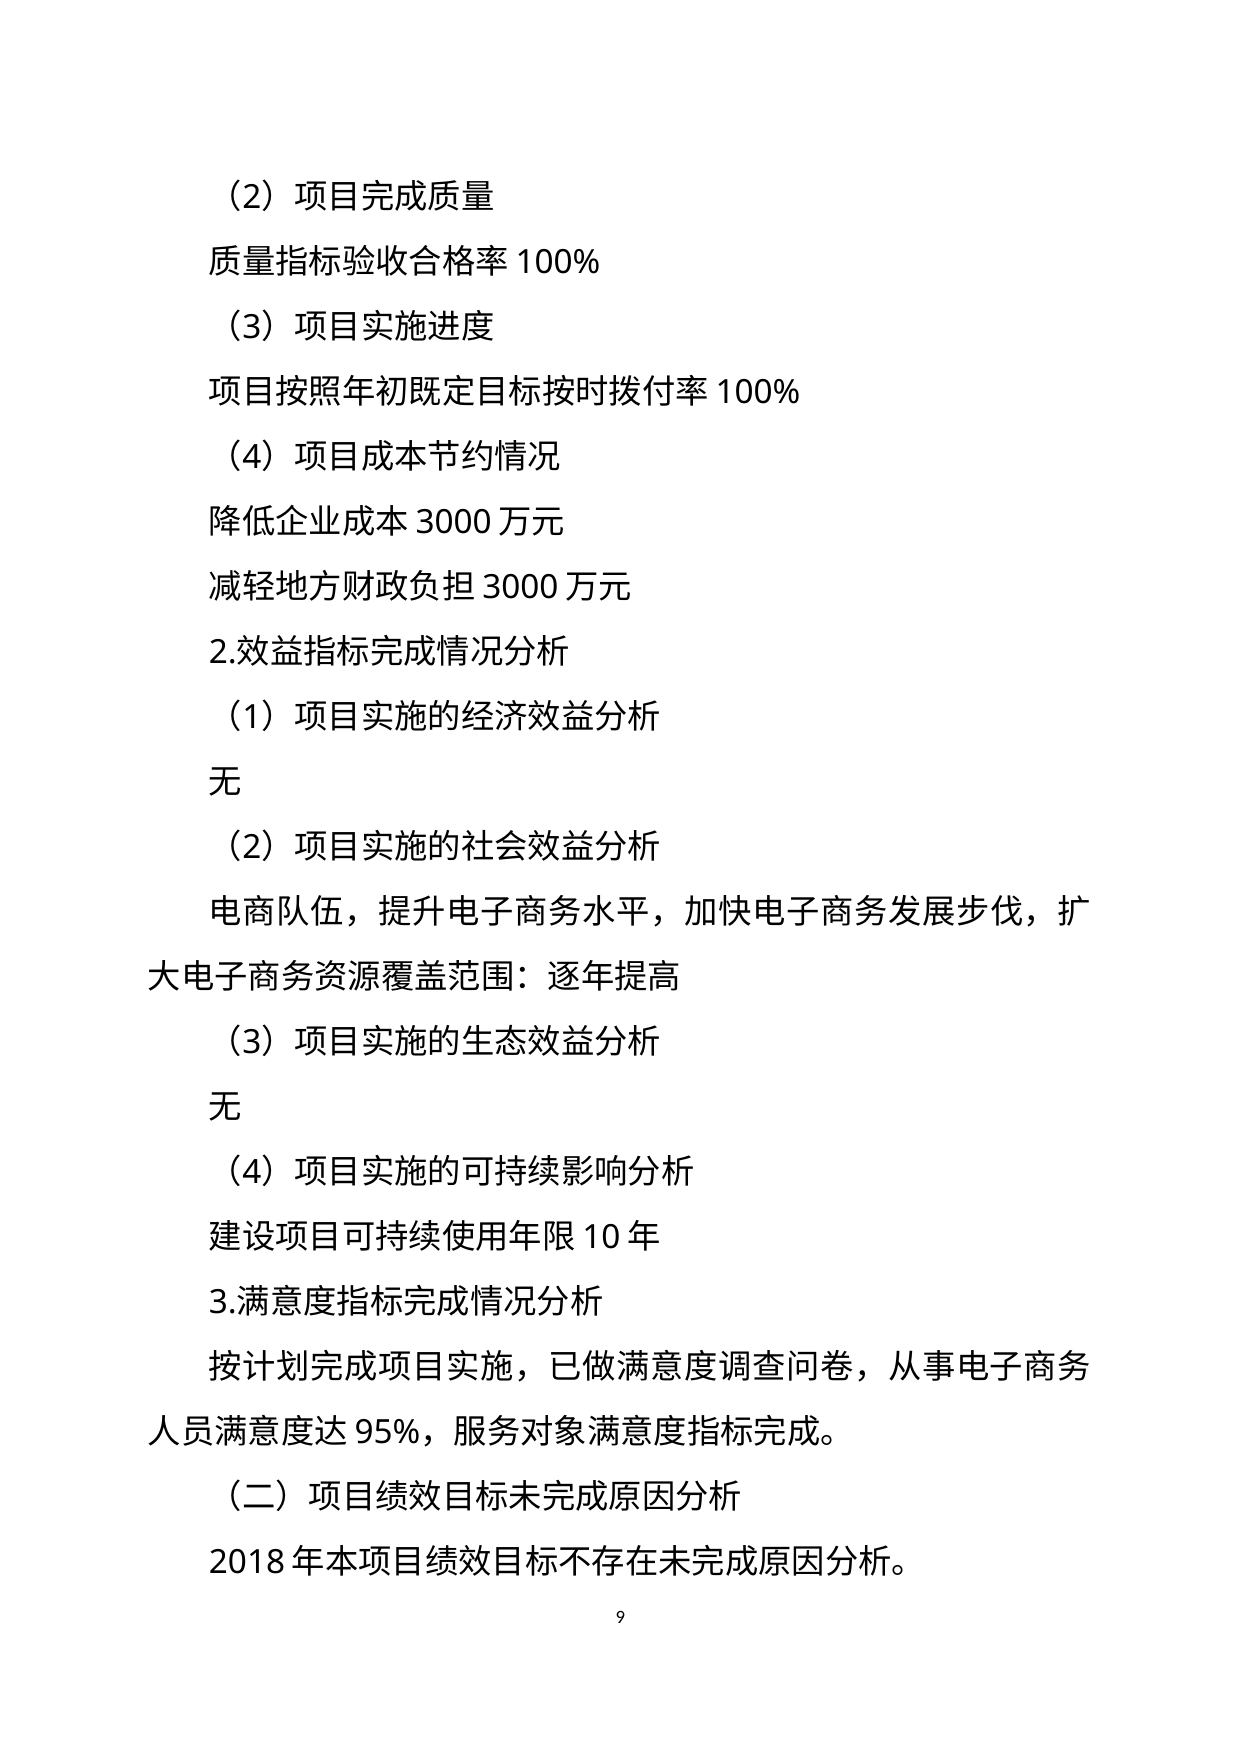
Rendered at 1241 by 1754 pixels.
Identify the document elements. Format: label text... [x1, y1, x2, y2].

text 按计划完成项目实施，已做满意度调查问卷，从事电子商务人员满意度达95%，服务对象满意度指标完成。 [148, 1331, 1092, 1461]
text 2.效益指标完成情况分析 [148, 616, 1092, 681]
text （2）项目实施的社会效益分析 [148, 811, 1092, 876]
text 减轻地方财政负担3000万元 [148, 551, 1092, 616]
text （2）项目完成质量 [148, 161, 1092, 226]
text 建设项目可持续使用年限10年 [148, 1201, 1092, 1266]
text 2018年本项目绩效目标不存在未完成原因分析。 [148, 1526, 1092, 1591]
text 项目按照年初既定目标按时拨付率100% [148, 356, 1092, 421]
text （3）项目实施的生态效益分析 [148, 1006, 1092, 1071]
text 降低企业成本3000万元 [148, 486, 1092, 551]
text （1）项目实施的经济效益分析 [148, 681, 1092, 746]
text 无 [148, 746, 1092, 811]
text 质量指标验收合格率100% [148, 226, 1092, 291]
text 电商队伍，提升电子商务水平，加快电子商务发展步伐，扩大电子商务资源覆盖范围：逐年提高 [148, 876, 1092, 1006]
text （3）项目实施进度 [148, 291, 1092, 356]
text （4）项目成本节约情况 [148, 421, 1092, 486]
text 3.满意度指标完成情况分析 [148, 1266, 1092, 1331]
text 无 [148, 1071, 1092, 1136]
text （4）项目实施的可持续影响分析 [148, 1136, 1092, 1201]
text （二）项目绩效目标未完成原因分析 [148, 1461, 1092, 1526]
